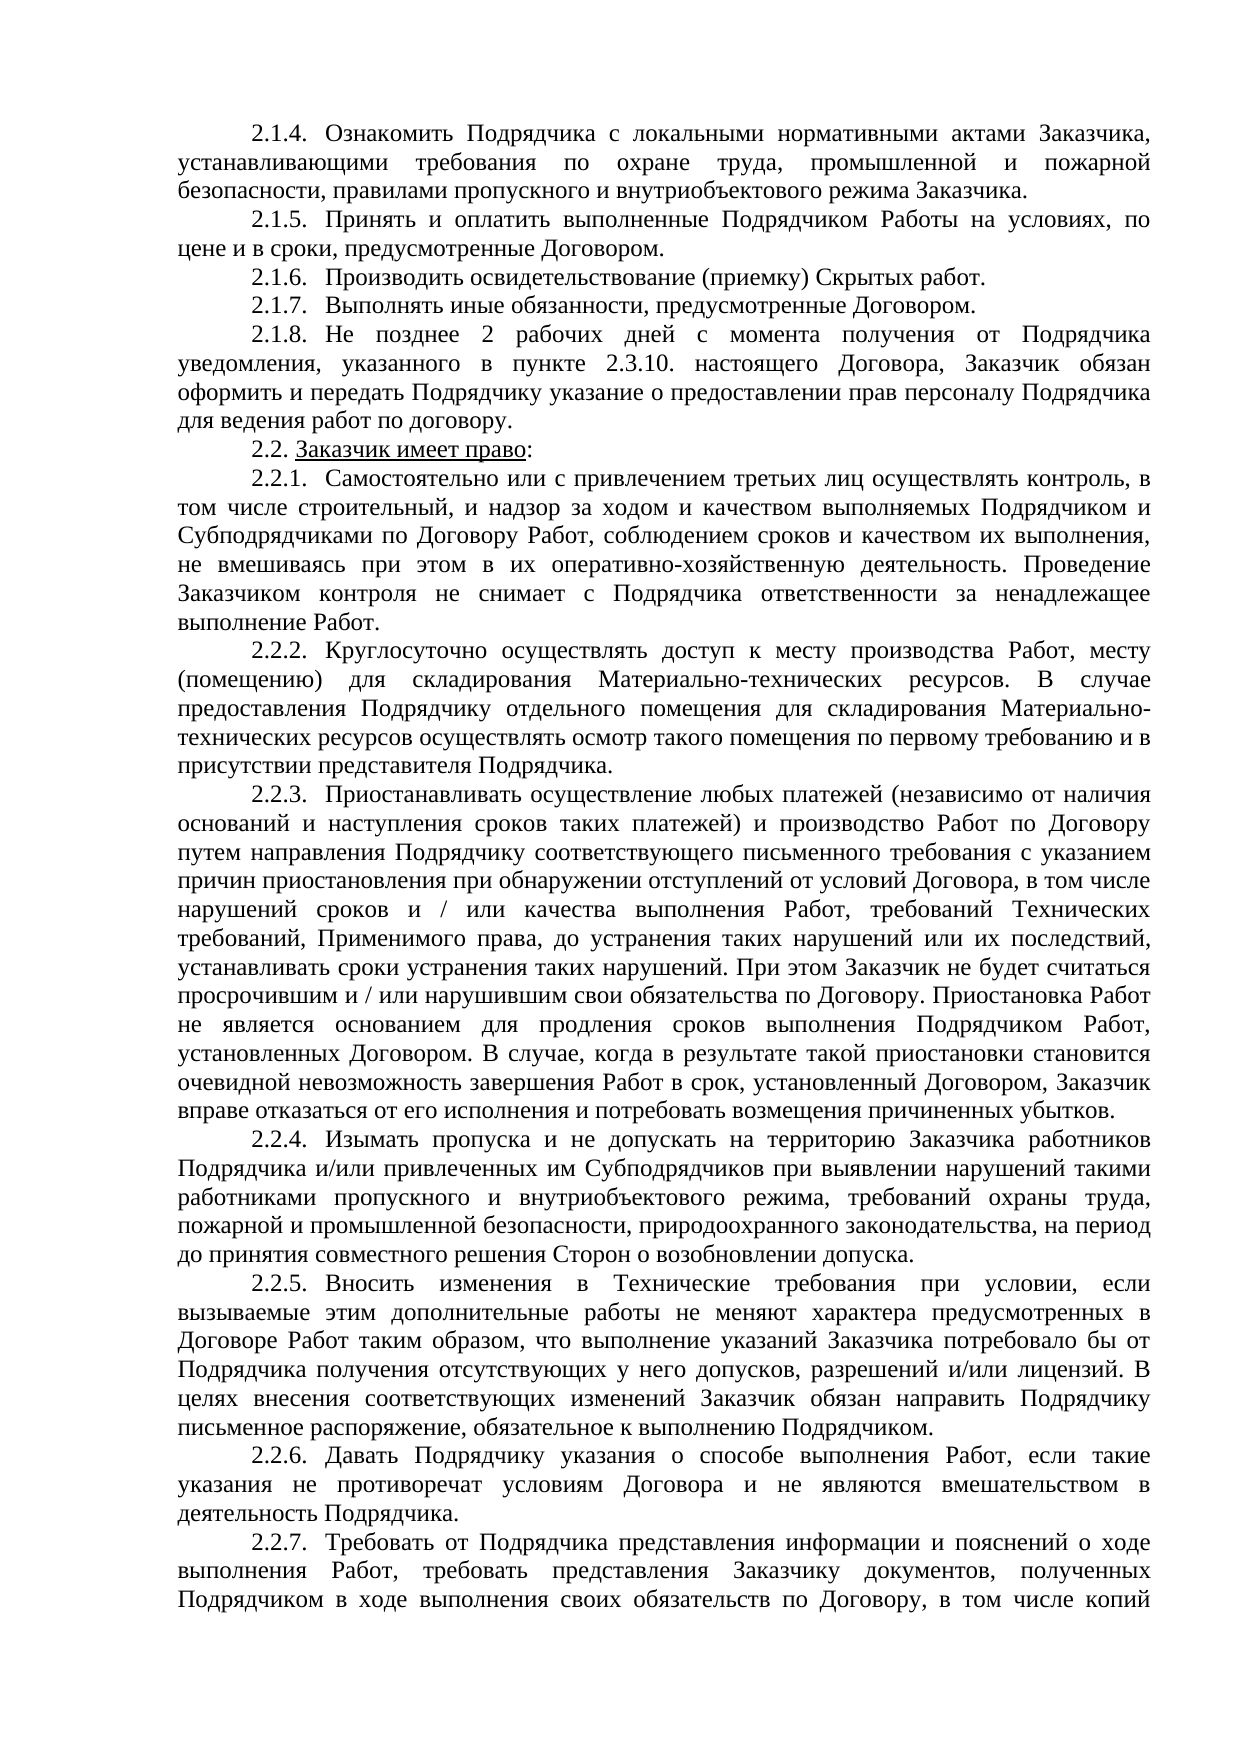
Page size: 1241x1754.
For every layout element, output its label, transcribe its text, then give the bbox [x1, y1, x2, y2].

list Круглосуточно осуществлять доступ к месту производства Работ, месту (помещению) для складирования Материально-технических ресурсов. В случае предоставления Подрядчику отдельного помещения для складирования Материально-технических ресурсов осуществлять осмотр такого помещения по первому требованию и в присутствии представителя Подрядчика. [177, 636, 1152, 779]
list Не позднее 2 рабочих дней с момента получения от Подрядчика уведомления, указанного в пункте 2.3.10. настоящего Договора, Заказчик обязан оформить и передать Подрядчику указание о предоставлении прав персоналу Подрядчика для ведения работ по договору. [177, 319, 1152, 434]
list Ознакомить Подрядчика с локальными нормативными актами Заказчика, устанавливающими требования по охране труда, промышленной и пожарной безопасности, правилами пропускного и внутриобъектового режима Заказчика. [177, 118, 1152, 204]
list Вносить изменения в Технические требования при условии, если вызываемые этим дополнительные работы не меняют характера предусмотренных в Договоре Работ таким образом, что выполнение указаний Заказчика потребовало бы от Подрядчика получения отсутствующих у него допусков, разрешений и/или лицензий. В целях внесения соответствующих изменений Заказчик обязан направить Подрядчику письменное распоряжение, обязательное к выполнению Подрядчиком. [177, 1268, 1152, 1441]
list Самостоятельно или с привлечением третьих лиц осуществлять контроль, в том числе строительный, и надзор за ходом и качеством выполняемых Подрядчиком и Субподрядчиками по Договору Работ, соблюдением сроков и качеством их выполнения, не вмешиваясь при этом в их оперативно-хозяйственную деятельность. Проведение Заказчиком контроля не снимает с Подрядчика ответственности за ненадлежащее выполнение Работ. [177, 463, 1152, 636]
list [177, 1527, 1152, 1613]
list Принять и оплатить выполненные Подрядчиком Работы на условиях, по цене и в сроки, предусмотренные Договором. [177, 204, 1152, 262]
list Приостанавливать осуществление любых платежей (независимо от наличия оснований и наступления сроков таких платежей) и производство Работ по Договору путем направления Подрядчику соответствующего письменного требования с указанием причин приостановления при обнаружении отступлений от условий Договора, в том числе нарушений сроков и / или качества выполнения Работ, требований Технических требований, Применимого права, до устранения таких нарушений или их последствий, устанавливать сроки устранения таких нарушений. При этом Заказчик не будет считаться просрочившим и / или нарушившим свои обязательства по Договору. Приостановка Работ не является основанием для продления сроков выполнения Подрядчиком Работ, установленных Договором. В случае, когда в результате такой приостановки становится очевидной невозможность завершения Работ в срок, установленный Договором, Заказчик вправе отказаться от его исполнения и потребовать возмещения причиненных убытков. [177, 779, 1152, 1124]
list Заказчик имеет право: [177, 434, 1152, 463]
list Производить освидетельствование (приемку) Скрытых работ. [177, 262, 1152, 291]
list Выполнять иные обязанности, предусмотренные Договором. [177, 291, 1152, 319]
list Давать Подрядчику указания о способе выполнения Работ, если такие указания не противоречат условиям Договора и не являются вмешательством в деятельность Подрядчика. [177, 1441, 1152, 1527]
list Изымать пропуска и не допускать на территорию Заказчика работников Подрядчика и/или привлеченных им Субподрядчиков при выявлении нарушений такими работниками пропускного и внутриобъектового режима, требований охраны труда, пожарной и промышленной безопасности, природоохранного законодательства, на период до принятия совместного решения Сторон о возобновлении допуска. [177, 1124, 1152, 1268]
